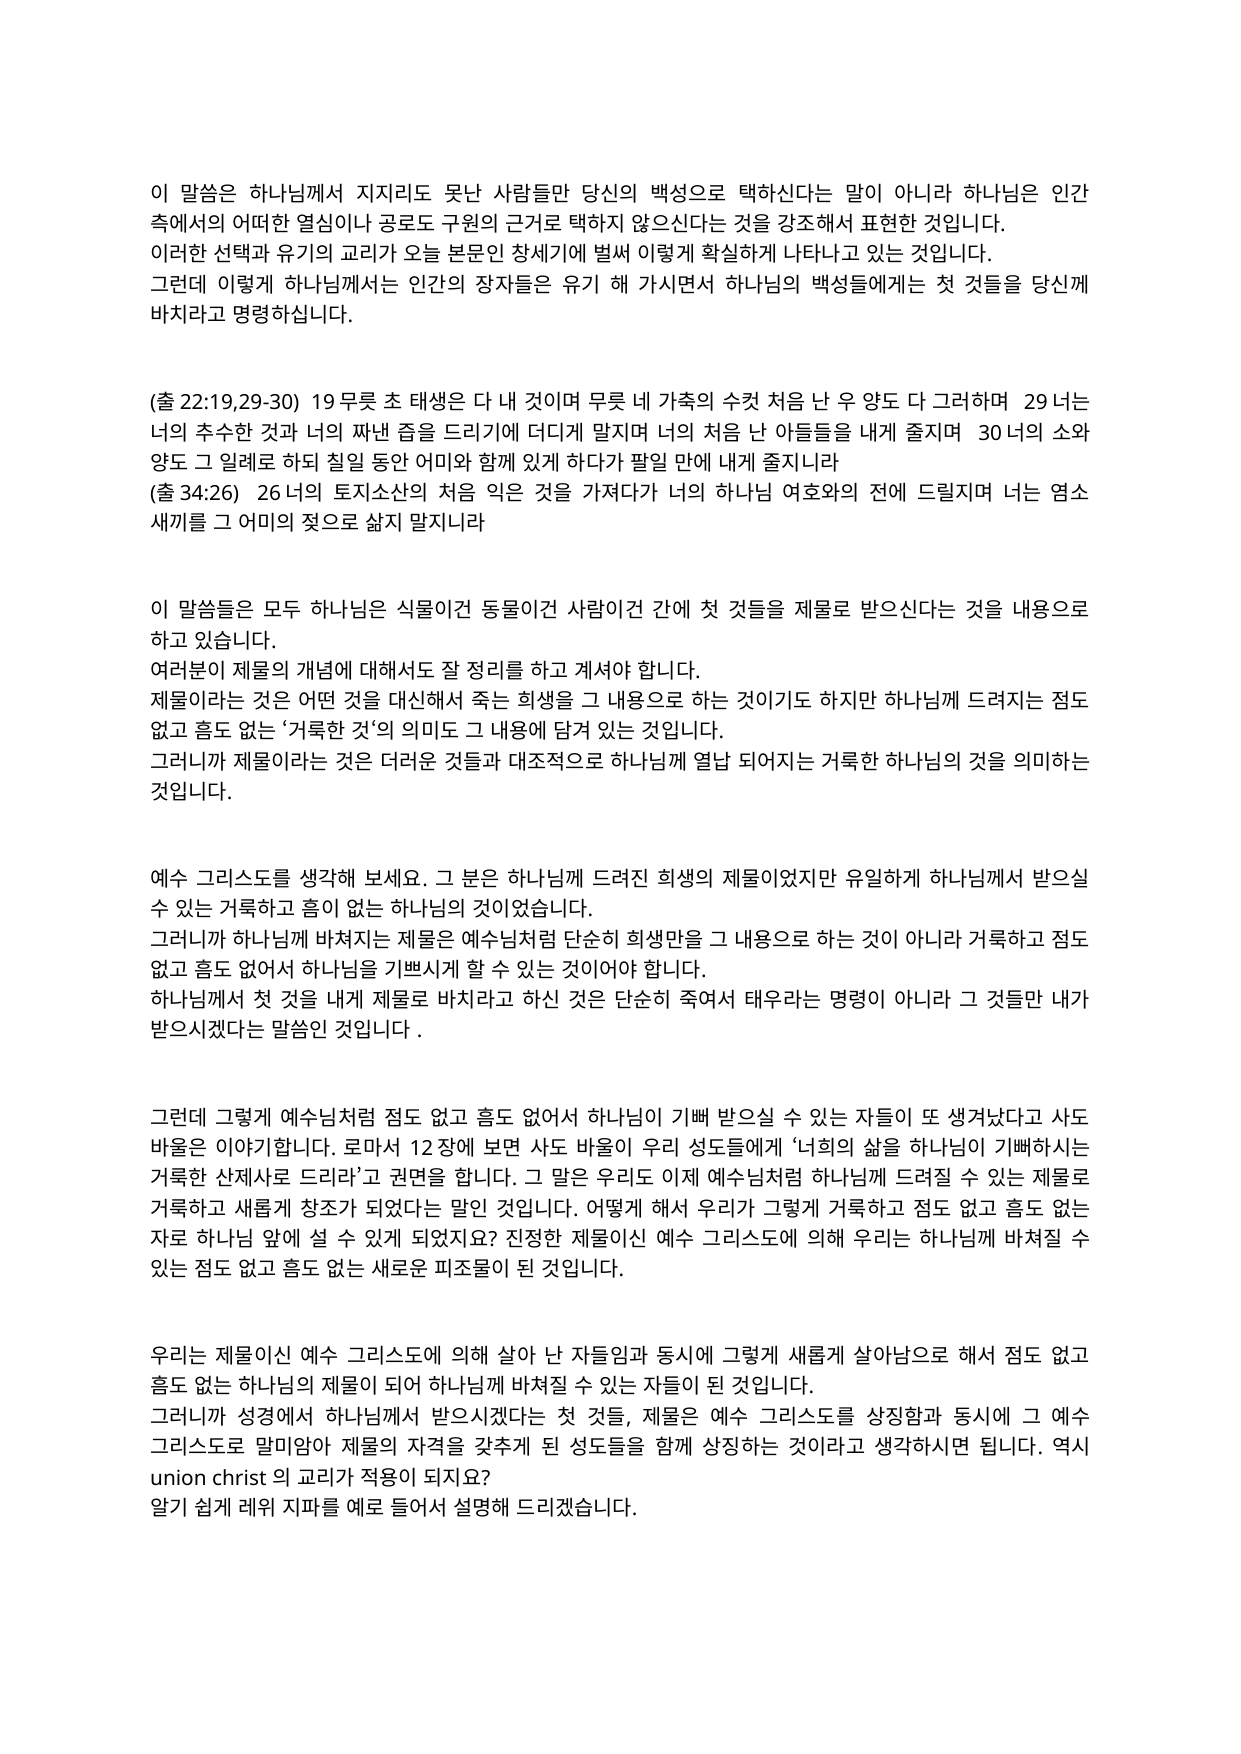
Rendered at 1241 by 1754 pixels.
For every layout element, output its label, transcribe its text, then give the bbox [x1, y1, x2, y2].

text 그런데 이렇게 하나님께서는 인간의 장자들은 유기 해 가시면서 하나님의 백성들에게는 첫 것들을 당신께 바치라고 명령하십니다. [150, 268, 1090, 328]
text 이러한 선택과 유기의 교리가 오늘 본문인 창세기에 벌써 이렇게 확실하게 나타나고 있는 것입니다. [150, 238, 1090, 268]
text 그러니까 성경에서 하나님께서 받으시겠다는 첫 것들, 제물은 예수 그리스도를 상징함과 동시에 그 예수 그리스도로 말미암아 제물의 자격을 갖추게 된 성도들을 함께 상징하는 것이라고 생각하시면 됩니다. 역시 union christ 의 교리가 적용이 되지요? [150, 1400, 1090, 1491]
text 여러분이 제물의 개념에 대해서도 잘 정리를 하고 계셔야 합니다. [150, 654, 1090, 684]
text 하나님께서 첫 것을 내게 제물로 바치라고 하신 것은 단순히 죽여서 태우라는 명령이 아니라 그 것들만 내가 받으시겠다는 말씀인 것입니다 . [150, 983, 1090, 1044]
text 이 말씀들은 모두 하나님은 식물이건 동물이건 사람이건 간에 첫 것들을 제물로 받으신다는 것을 내용으로 하고 있습니다. [150, 594, 1090, 654]
text 우리는 제물이신 예수 그리스도에 의해 살아 난 자들임과 동시에 그렇게 새롭게 살아남으로 해서 점도 없고 흠도 없는 하나님의 제물이 되어 하나님께 바쳐질 수 있는 자들이 된 것입니다. [150, 1339, 1090, 1400]
text 이 말씀은 하나님께서 지지리도 못난 사람들만 당신의 백성으로 택하신다는 말이 아니라 하나님은 인간 측에서의 어떠한 열심이나 공로도 구원의 근거로 택하지 않으신다는 것을 강조해서 표현한 것입니다. [150, 177, 1090, 238]
text (출34:26) 26너의 토지소산의 처음 익은 것을 가져다가 너의 하나님 여호와의 전에 드릴지며 너는 염소 새끼를 그 어미의 젖으로 삶지 말지니라 [150, 476, 1090, 537]
text 그런데 그렇게 예수님처럼 점도 없고 흠도 없어서 하나님이 기뻐 받으실 수 있는 자들이 또 생겨났다고 사도 바울은 이야기합니다. 로마서 12장에 보면 사도 바울이 우리 성도들에게 ‘너희의 삶을 하나님이 기뻐하시는 거룩한 산제사로 드리라’고 권면을 합니다. 그 말은 우리도 이제 예수님처럼 하나님께 드려질 수 있는 제물로 거룩하고 새롭게 창조가 되었다는 말인 것입니다. 어떻게 해서 우리가 그렇게 거룩하고 점도 없고 흠도 없는 자로 하나님 앞에 설 수 있게 되었지요? 진정한 제물이신 예수 그리스도에 의해 우리는 하나님께 바쳐질 수 있는 점도 없고 흠도 없는 새로운 피조물이 된 것입니다. [150, 1101, 1090, 1283]
text 제물이라는 것은 어떤 것을 대신해서 죽는 희생을 그 내용으로 하는 것이기도 하지만 하나님께 드려지는 점도 없고 흠도 없는 ‘거룩한 것‘의 의미도 그 내용에 담겨 있는 것입니다. [150, 684, 1090, 745]
text 알기 쉽게 레위 지파를 예로 들어서 설명해 드리겠습니다. [150, 1491, 1090, 1521]
text 그러니까 제물이라는 것은 더러운 것들과 대조적으로 하나님께 열납 되어지는 거룩한 하나님의 것을 의미하는 것입니다. [150, 745, 1090, 806]
text 예수 그리스도를 생각해 보세요. 그 분은 하나님께 드려진 희생의 제물이었지만 유일하게 하나님께서 받으실 수 있는 거룩하고 흠이 없는 하나님의 것이었습니다. [150, 862, 1090, 923]
text 그러니까 하나님께 바쳐지는 제물은 예수님처럼 단순히 희생만을 그 내용으로 하는 것이 아니라 거룩하고 점도 없고 흠도 없어서 하나님을 기쁘시게 할 수 있는 것이어야 합니다. [150, 923, 1090, 983]
text (출22:19,29‐30) 19무릇 초 태생은 다 내 것이며 무릇 네 가축의 수컷 처음 난 우 양도 다 그러하며 29너는 너의 추수한 것과 너의 짜낸 즙을 드리기에 더디게 말지며 너의 처음 난 아들들을 내게 줄지며 30너의 소와 양도 그 일례로 하되 칠일 동안 어미와 함께 있게 하다가 팔일 만에 내게 줄지니라 [150, 385, 1090, 476]
